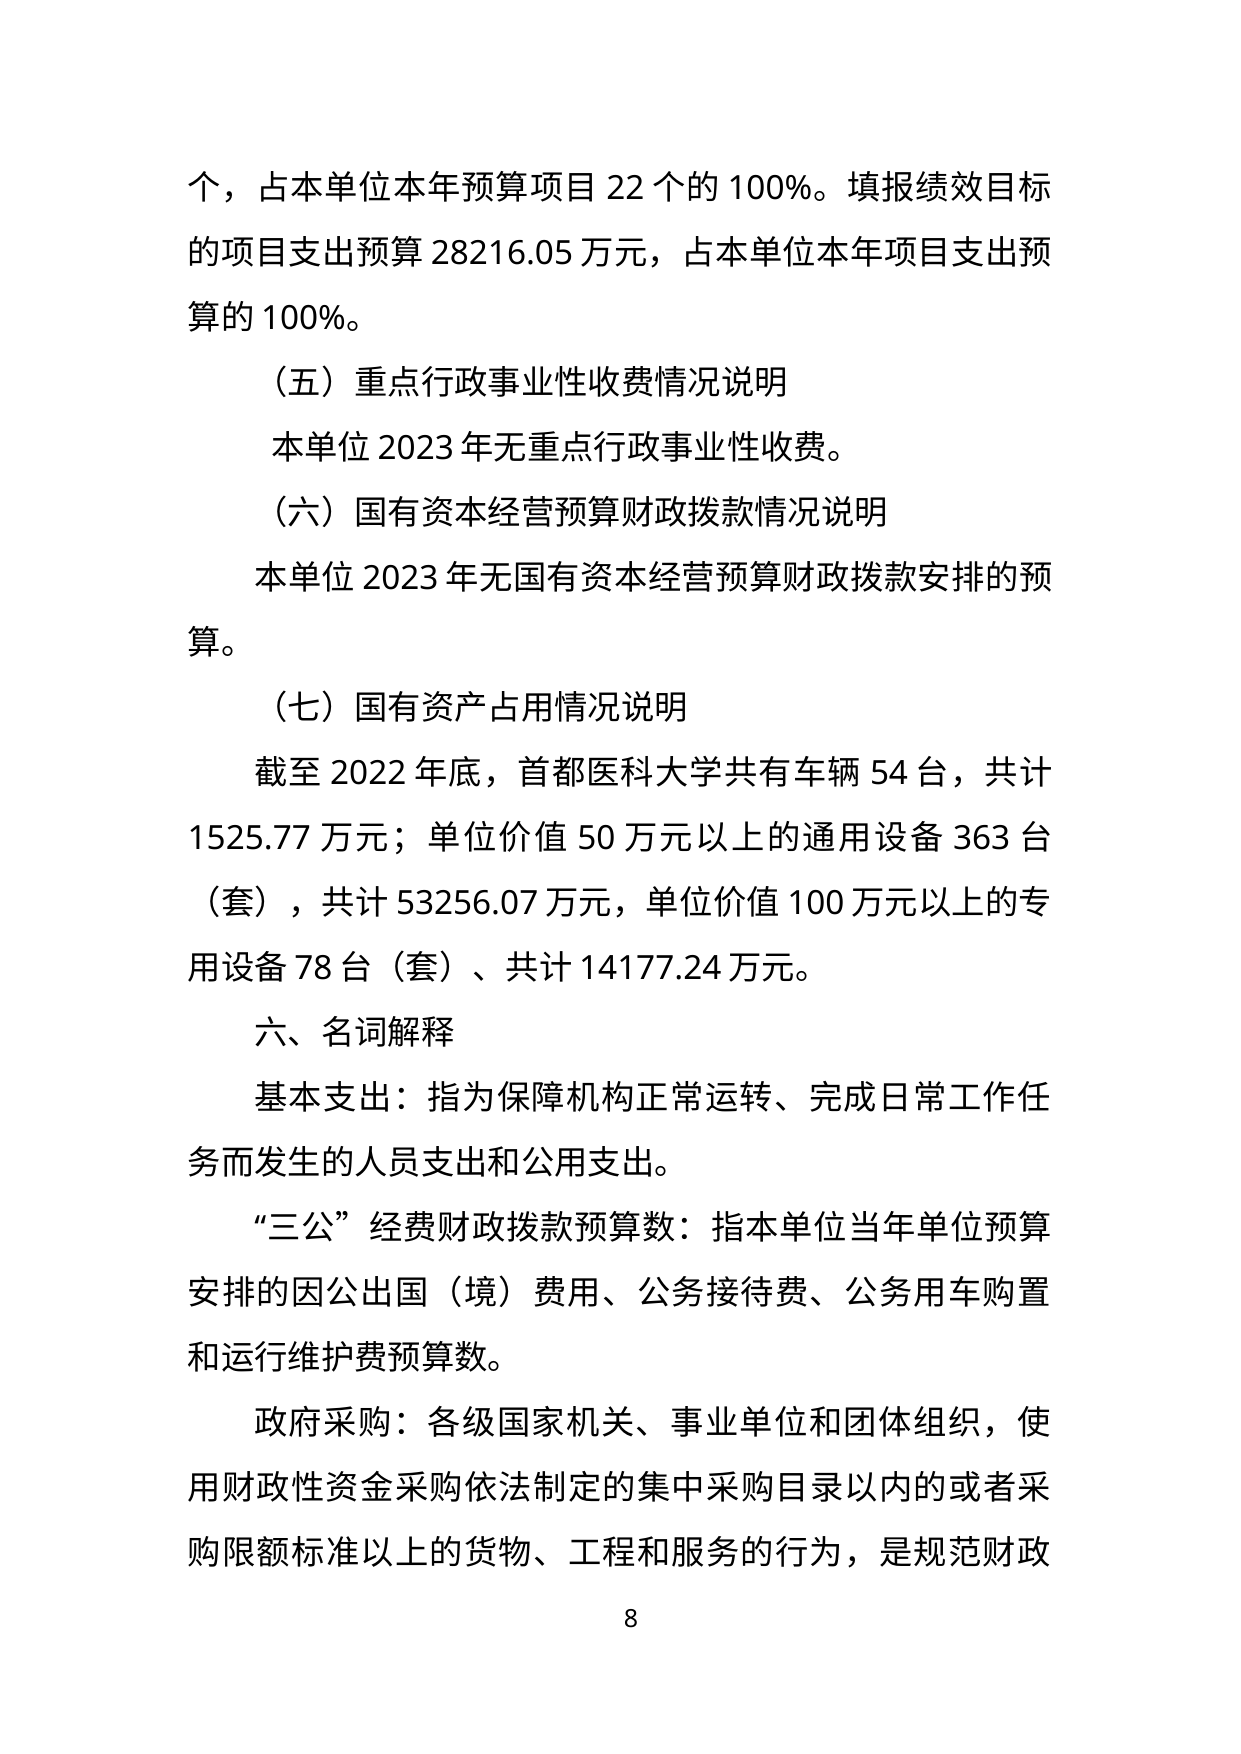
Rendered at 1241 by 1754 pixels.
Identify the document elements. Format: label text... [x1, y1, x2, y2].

text （五）重点行政事业性收费情况说明 [187, 348, 1053, 413]
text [187, 153, 1053, 348]
text “三公”经费财政拨款预算数：指本单位当年单位预算安排的因公出国（境）费用、公务接待费、公务用车购置和运行维护费预算数。 [187, 1193, 1053, 1388]
text 六、名词解释 [187, 998, 1053, 1063]
text 基本支出：指为保障机构正常运转、完成日常工作任务而发生的人员支出和公用支出。 [187, 1063, 1053, 1193]
text （六）国有资本经营预算财政拨款情况说明 [187, 478, 1053, 543]
text 本单位2023年无重点行政事业性收费。 [187, 413, 1053, 478]
text （七）国有资产占用情况说明 [187, 673, 1053, 738]
text 本单位2023年无国有资本经营预算财政拨款安排的预算。 [187, 543, 1053, 673]
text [187, 1388, 1053, 1583]
text 截至2022年底，首都医科大学共有车辆54台，共计1525.77万元；单位价值50万元以上的通用设备363台（套），共计53256.07万元，单位价值100万元以上的专用设备78台（套）、共计14177.24万元。 [187, 738, 1053, 998]
